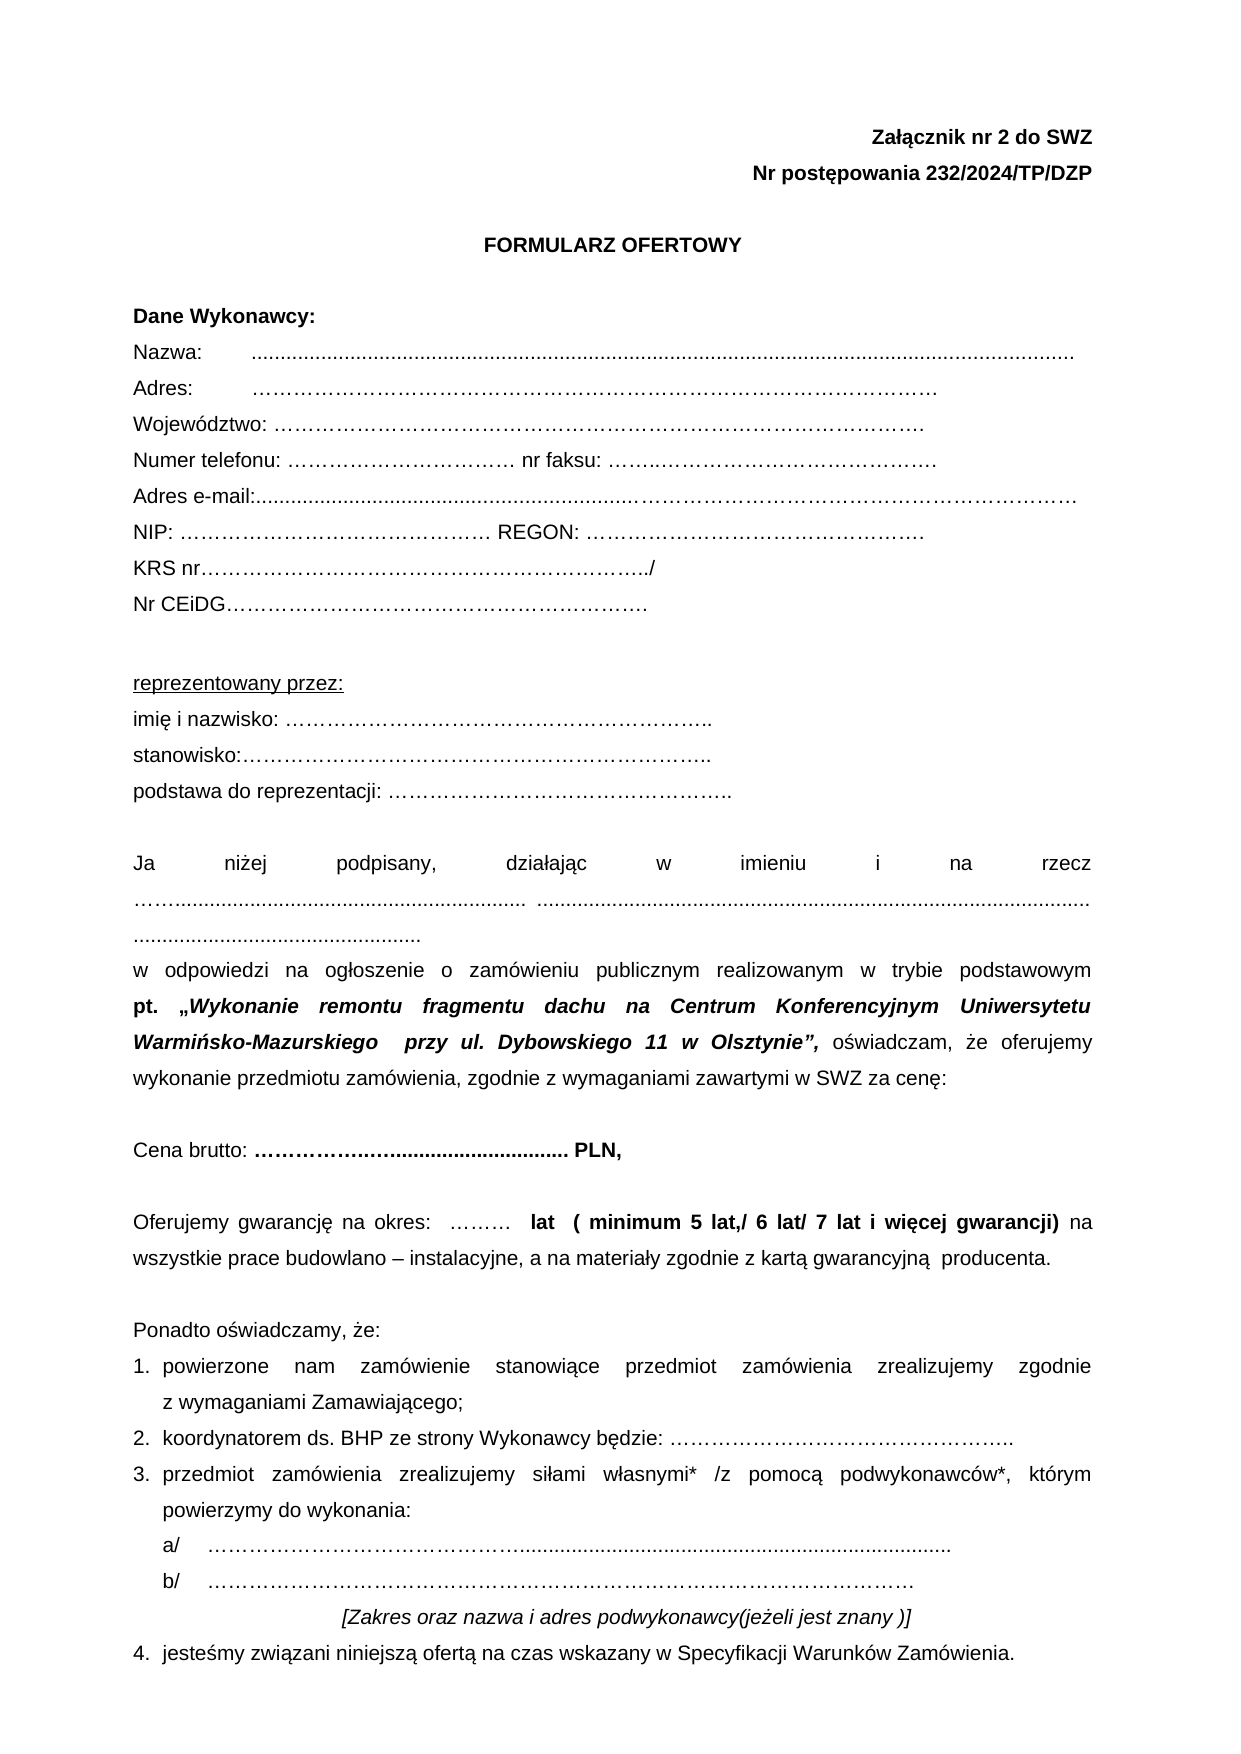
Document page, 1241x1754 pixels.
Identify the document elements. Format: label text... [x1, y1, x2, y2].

list powierzone nam zamówienie stanowiące przedmiot zamówienia zrealizujemy zgodnie z wymaganiami Zamawiającego; [133, 1354, 1092, 1413]
text Adres: ……………………………………………………………………………………… [133, 376, 1092, 400]
subtitle FORMULARZ OFERTOWY [133, 232, 1092, 256]
text Nr CEiDG……………………………………………………. [133, 592, 1092, 616]
text [Zakres oraz nazwa i adres podwykonawcy(jeżeli jest znany )] [162, 1605, 1092, 1629]
list jesteśmy związani niniejszą ofertą na czas wskazany w Specyfikacji Warunków Zamówienia. [133, 1641, 1092, 1665]
text Ja niżej podpisany, działając w imieniu i na rzecz ……............................................................. .................................................................................................................................................. [133, 851, 1092, 946]
text Numer telefonu: …………………………… nr faksu: ……..…………………………………. [133, 448, 1092, 472]
text Adres e-mail: ……………………………………………………… [133, 484, 1092, 508]
text NIP: ……………………………………… REGON: …………………………………………. [133, 520, 1092, 544]
text KRS nr………………………………………………………../ [133, 556, 1092, 580]
text Nr postępowania 232/2024/TP/DZP [133, 161, 1092, 184]
text Dane Wykonawcy: [133, 304, 1092, 328]
text b/ ………………………………………………………………………………………… [162, 1569, 1092, 1593]
list przedmiot zamówienia zrealizujemy siłami własnymi* /z pomocą podwykonawców*, którym powierzymy do wykonania: [133, 1461, 1092, 1521]
text reprezentowany przez: [133, 671, 1092, 695]
text stanowisko:………………………………………………………….. [133, 743, 1092, 767]
text Cena brutto: ……………..…............................... PLN, [133, 1138, 1092, 1162]
list Ponadto oświadczamy, że: [133, 1318, 1092, 1342]
text Oferujemy gwarancję na okres: ……… lat ( minimum 5 lat,/ 6 lat/ 7 lat i więcej gwarancji) na wszystkie prace budowlano – instalacyjne, a na materiały zgodnie z kartą gwarancyjną producenta. [133, 1210, 1092, 1270]
text imię i nazwisko: …………………………………………………….. [133, 707, 1092, 731]
text podstawa do reprezentacji: ………………………………………….. [133, 779, 1092, 803]
text w odpowiedzi na ogłoszenie o zamówieniu publicznym realizowanym w trybie podstawowym pt. „Wykonanie remontu fragmentu dachu na Centrum Konferencyjnym Uniwersytetu Warmińsko-Mazurskiego przy ul. Dybowskiego 11 w Olsztynie”, oświadczam, że oferujemy wykonanie przedmiotu zamówienia, zgodnie z wymaganiami zawartymi w SWZ za cenę: [133, 958, 1092, 1090]
text Województwo: …………………………………………………………………………………. [133, 412, 1092, 436]
text a/ ………………………………………........................................................................... [162, 1533, 1092, 1557]
list koordynatorem ds. BHP ze strony Wykonawcy będzie: ………………………………………….. [133, 1426, 1092, 1449]
text Nazwa: [133, 340, 1092, 364]
text Załącznik nr 2 do SWZ [133, 124, 1092, 148]
